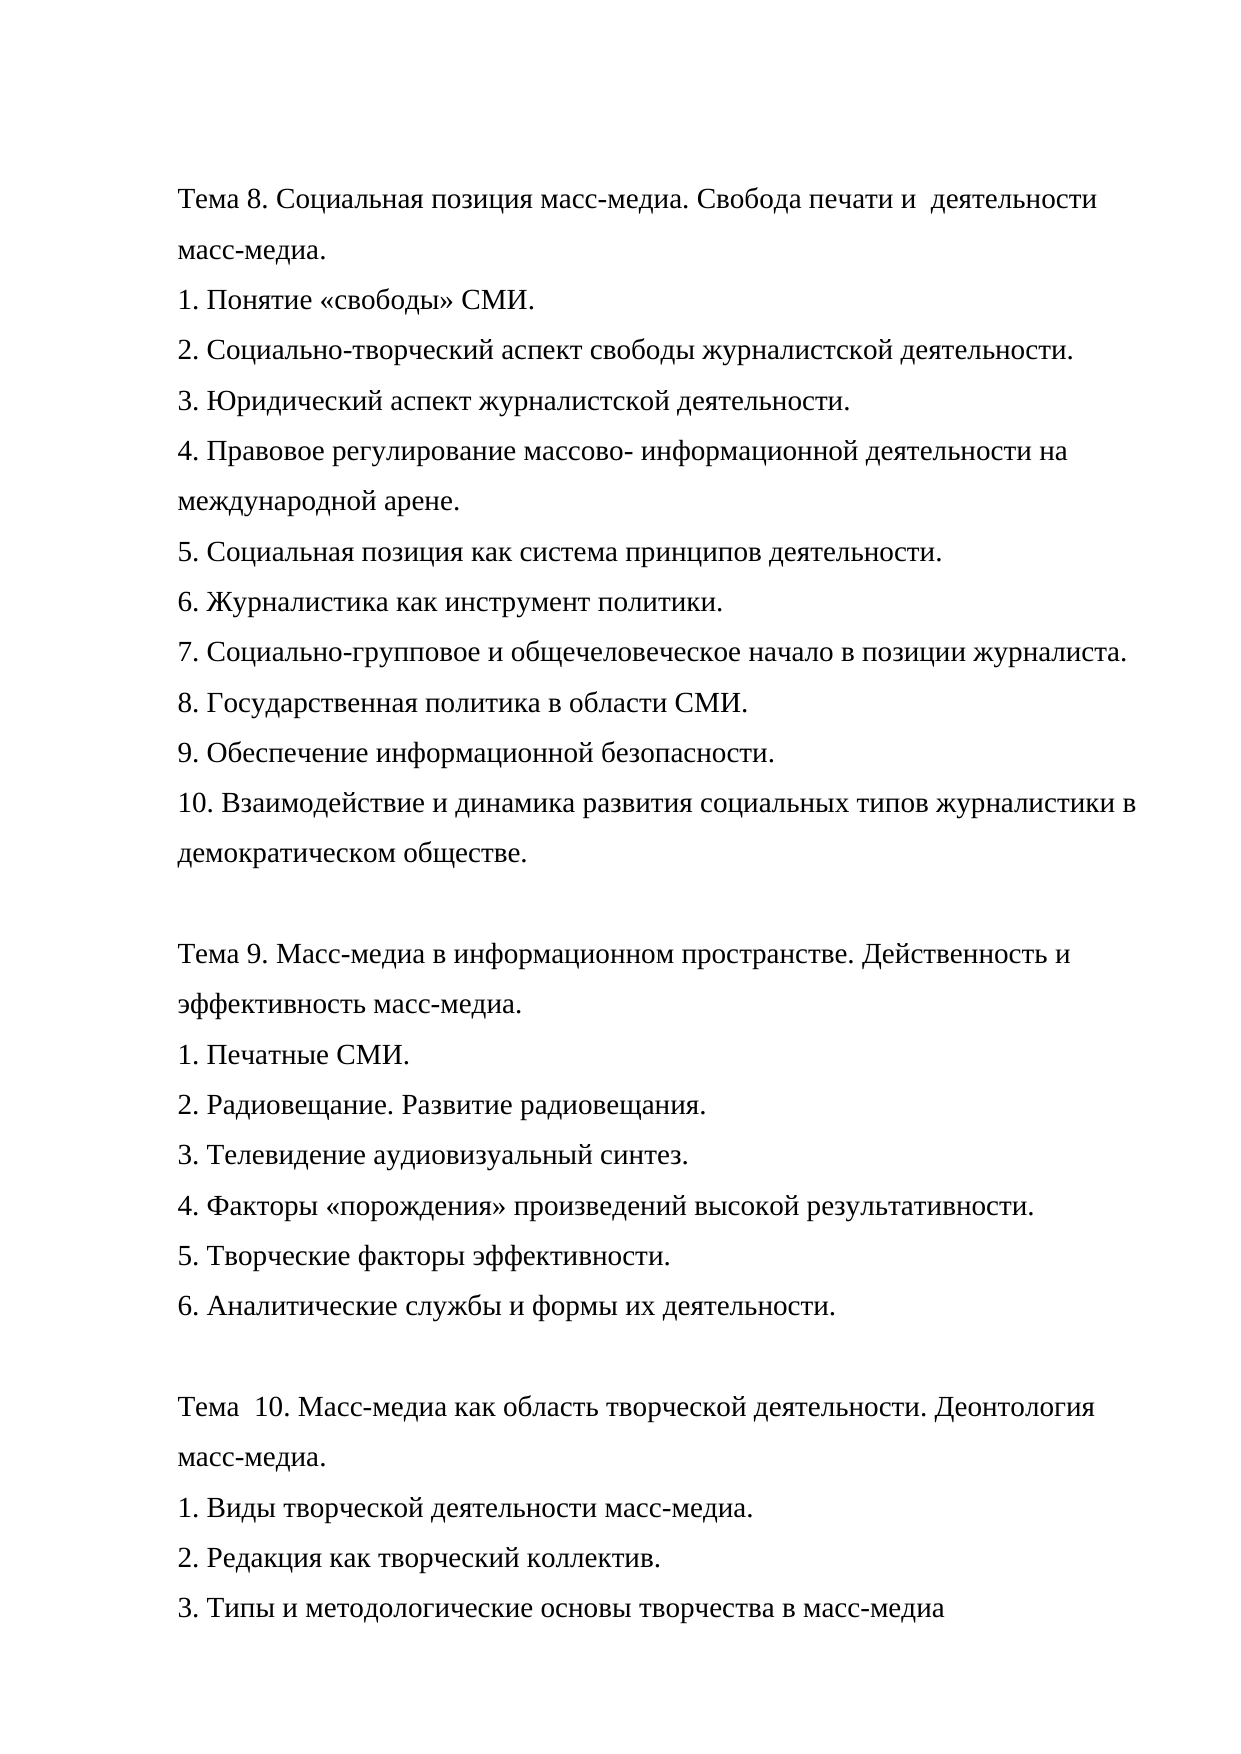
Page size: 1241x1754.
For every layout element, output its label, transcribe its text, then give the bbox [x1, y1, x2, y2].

text 9. Обеспечение информационной безопасности. [177, 735, 1152, 768]
text 7. Социально-групповое и общечеловеческое начало в позиции журналиста. [177, 634, 1152, 668]
text 6. Аналитические службы и формы их деятельности. [177, 1288, 1152, 1322]
text 5. Творческие факторы эффективности. [177, 1238, 1152, 1272]
text Тема 8. Социальная позиция масс-медиа. Свобода печати и деятельности масс-медиа. [177, 182, 1152, 265]
text 2. Радиовещание. Развитие радиовещания. [177, 1087, 1152, 1121]
text 4. Правовое регулирование массово- информационной деятельности на международной арене. [177, 433, 1152, 517]
text 3. Телевидение аудиовизуальный синтез. [177, 1137, 1152, 1171]
text Тема 10. Масс-медиа как область творческой деятельности. Деонтология масс-медиа. [177, 1389, 1152, 1473]
text 3. Типы и методологические основы творчества в масс-медиа [177, 1590, 1152, 1624]
text 2. Социально-творческий аспект свободы журналистской деятельности. [177, 332, 1152, 366]
text Тема 9. Масс-медиа в информационном пространстве. Действенность и эффективность масс-медиа. [177, 936, 1152, 1020]
text 1. Виды творческой деятельности масс-медиа. [177, 1490, 1152, 1523]
text 1. Понятие «свободы» СМИ. [177, 282, 1152, 316]
text 5. Социальная позиция как система принципов деятельности. [177, 534, 1152, 567]
text 6. Журналистика как инструмент политики. [177, 584, 1152, 618]
text 4. Факторы «порождения» произведений высокой результативности. [177, 1188, 1152, 1221]
text 10. Взаимодействие и динамика развития социальных типов журналистики в демократическом обществе. [177, 785, 1152, 869]
text 1. Печатные СМИ. [177, 1037, 1152, 1070]
text 3. Юридический аспект журналистской деятельности. [177, 383, 1152, 416]
text 2. Редакция как творческий коллектив. [177, 1540, 1152, 1573]
text 8. Государственная политика в области СМИ. [177, 685, 1152, 718]
